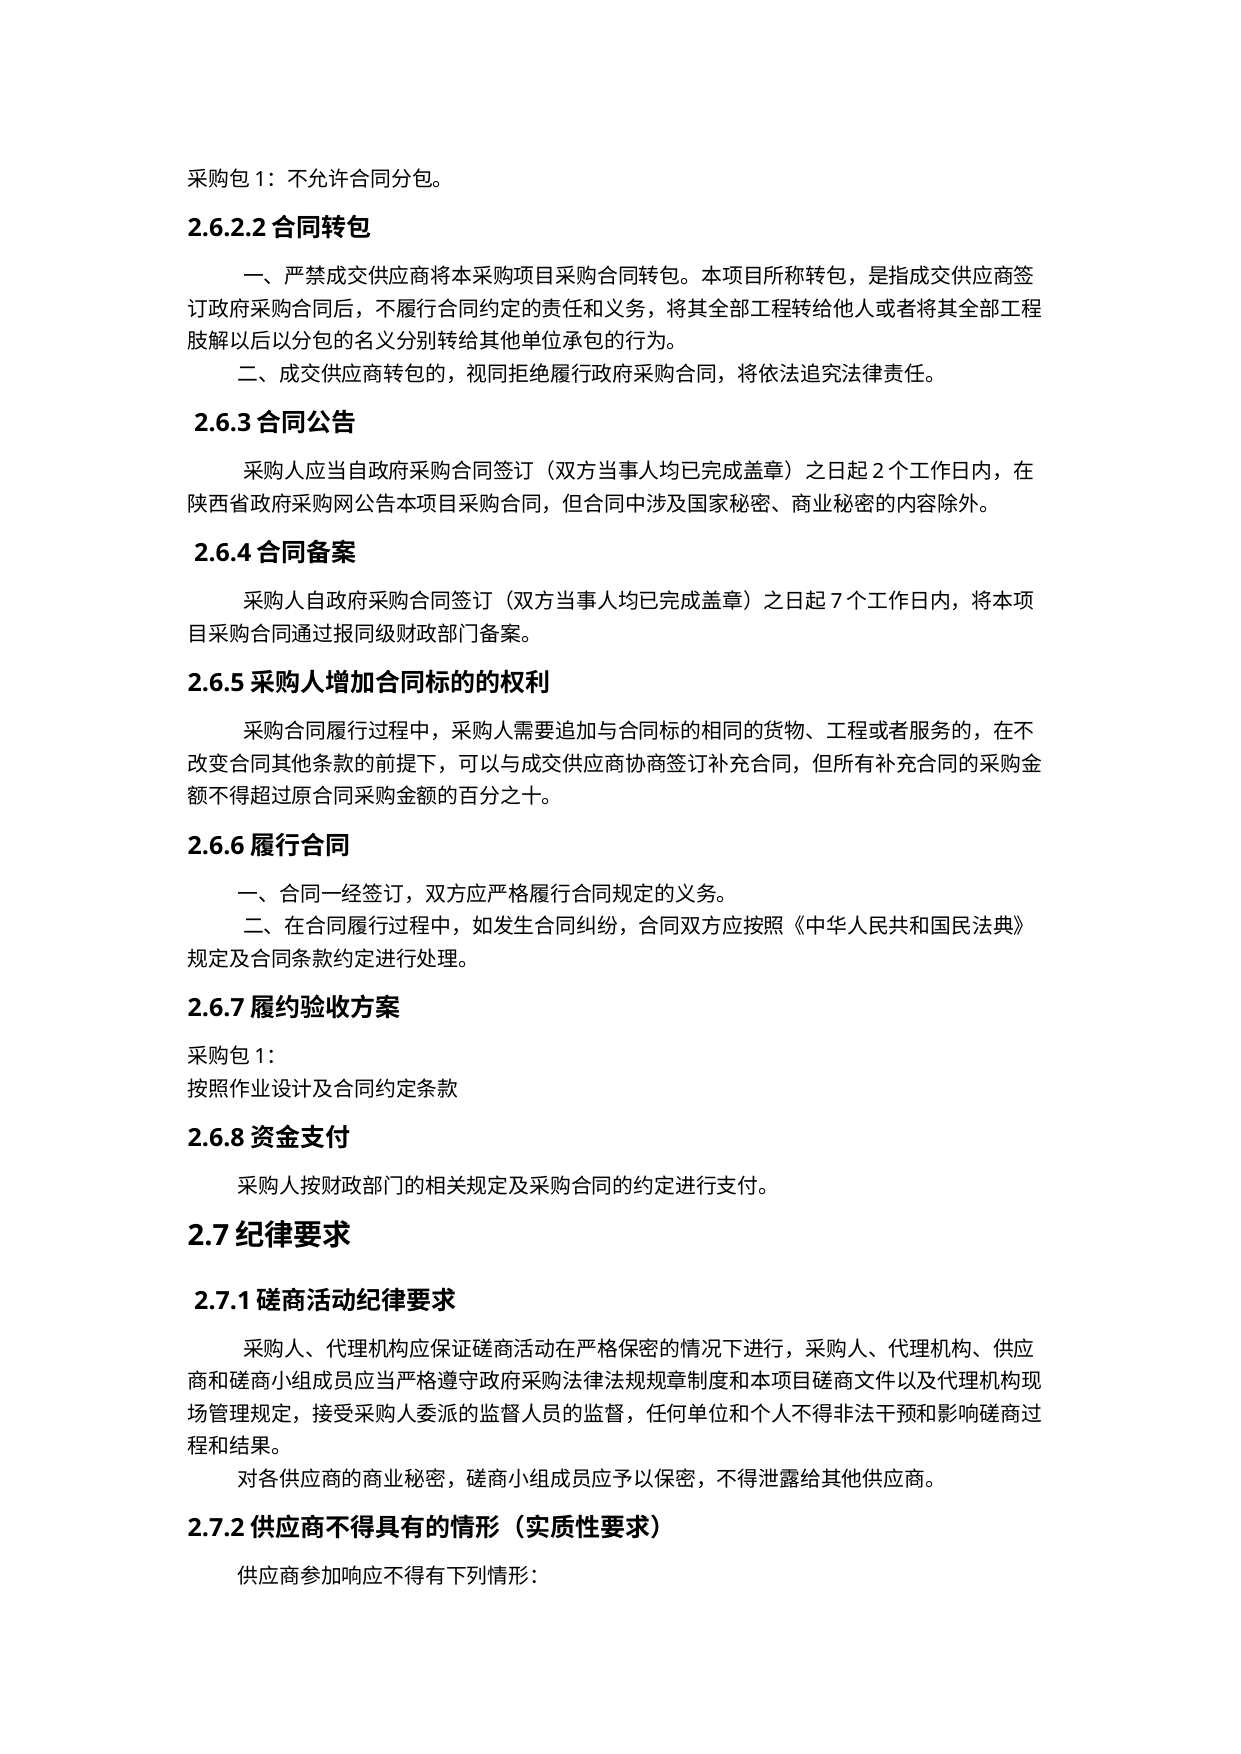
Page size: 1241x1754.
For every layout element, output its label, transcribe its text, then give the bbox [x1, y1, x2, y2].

text 采购包1： [187, 1039, 1053, 1072]
text 二、成交供应商转包的，视同拒绝履行政府采购合同，将依法追究法律责任。 [187, 357, 1053, 389]
text 采购人、代理机构应保证磋商活动在严格保密的情况下进行，采购人、代理机构、供应商和磋商小组成员应当严格遵守政府采购法律法规规章制度和本项目磋商文件以及代理机构现场管理规定，接受采购人委派的监督人员的监督，任何单位和个人不得非法干预和影响磋商过程和结果。 [187, 1332, 1053, 1462]
text 采购包1：不允许合同分包。 [187, 162, 1053, 194]
text 采购合同履行过程中，采购人需要追加与合同标的相同的货物、工程或者服务的，在不改变合同其他条款的前提下，可以与成交供应商协商签订补充合同，但所有补充合同的采购金额不得超过原合同采购金额的百分之十。 [187, 714, 1053, 812]
text 2.6.8资金支付 [187, 1104, 1053, 1169]
text 2.7.2供应商不得具有的情形（实质性要求） [187, 1494, 1053, 1559]
text 2.6.7履约验收方案 [187, 974, 1053, 1039]
text 一、合同一经签订，双方应严格履行合同规定的义务。 [187, 877, 1053, 909]
text 2.6.4合同备案 [187, 519, 1053, 584]
text 2.7.1磋商活动纪律要求 [187, 1267, 1053, 1332]
text 对各供应商的商业秘密，磋商小组成员应予以保密，不得泄露给其他供应商。 [187, 1462, 1053, 1494]
text 采购人应当自政府采购合同签订（双方当事人均已完成盖章）之日起2个工作日内，在陕西省政府采购网公告本项目采购合同，但合同中涉及国家秘密、商业秘密的内容除外。 [187, 454, 1053, 519]
text 2.6.3合同公告 [187, 389, 1053, 454]
text 采购人自政府采购合同签订（双方当事人均已完成盖章）之日起7个工作日内，将本项目采购合同通过报同级财政部门备案。 [187, 584, 1053, 649]
text 一、严禁成交供应商将本采购项目采购合同转包。本项目所称转包，是指成交供应商签订政府采购合同后，不履行合同约定的责任和义务，将其全部工程转给他人或者将其全部工程肢解以后以分包的名义分别转给其他单位承包的行为。 [187, 259, 1053, 357]
text 2.6.6履行合同 [187, 812, 1053, 877]
text 采购人按财政部门的相关规定及采购合同的约定进行支付。 [187, 1169, 1053, 1202]
text 2.6.5采购人增加合同标的的权利 [187, 649, 1053, 714]
text 2.6.2.2合同转包 [187, 194, 1053, 259]
text 按照作业设计及合同约定条款 [187, 1072, 1053, 1104]
text 二、在合同履行过程中，如发生合同纠纷，合同双方应按照《中华人民共和国民法典》规定及合同条款约定进行处理。 [187, 909, 1053, 974]
text 2.7纪律要求 [187, 1202, 1053, 1267]
text 供应商参加响应不得有下列情形： [187, 1559, 1053, 1592]
